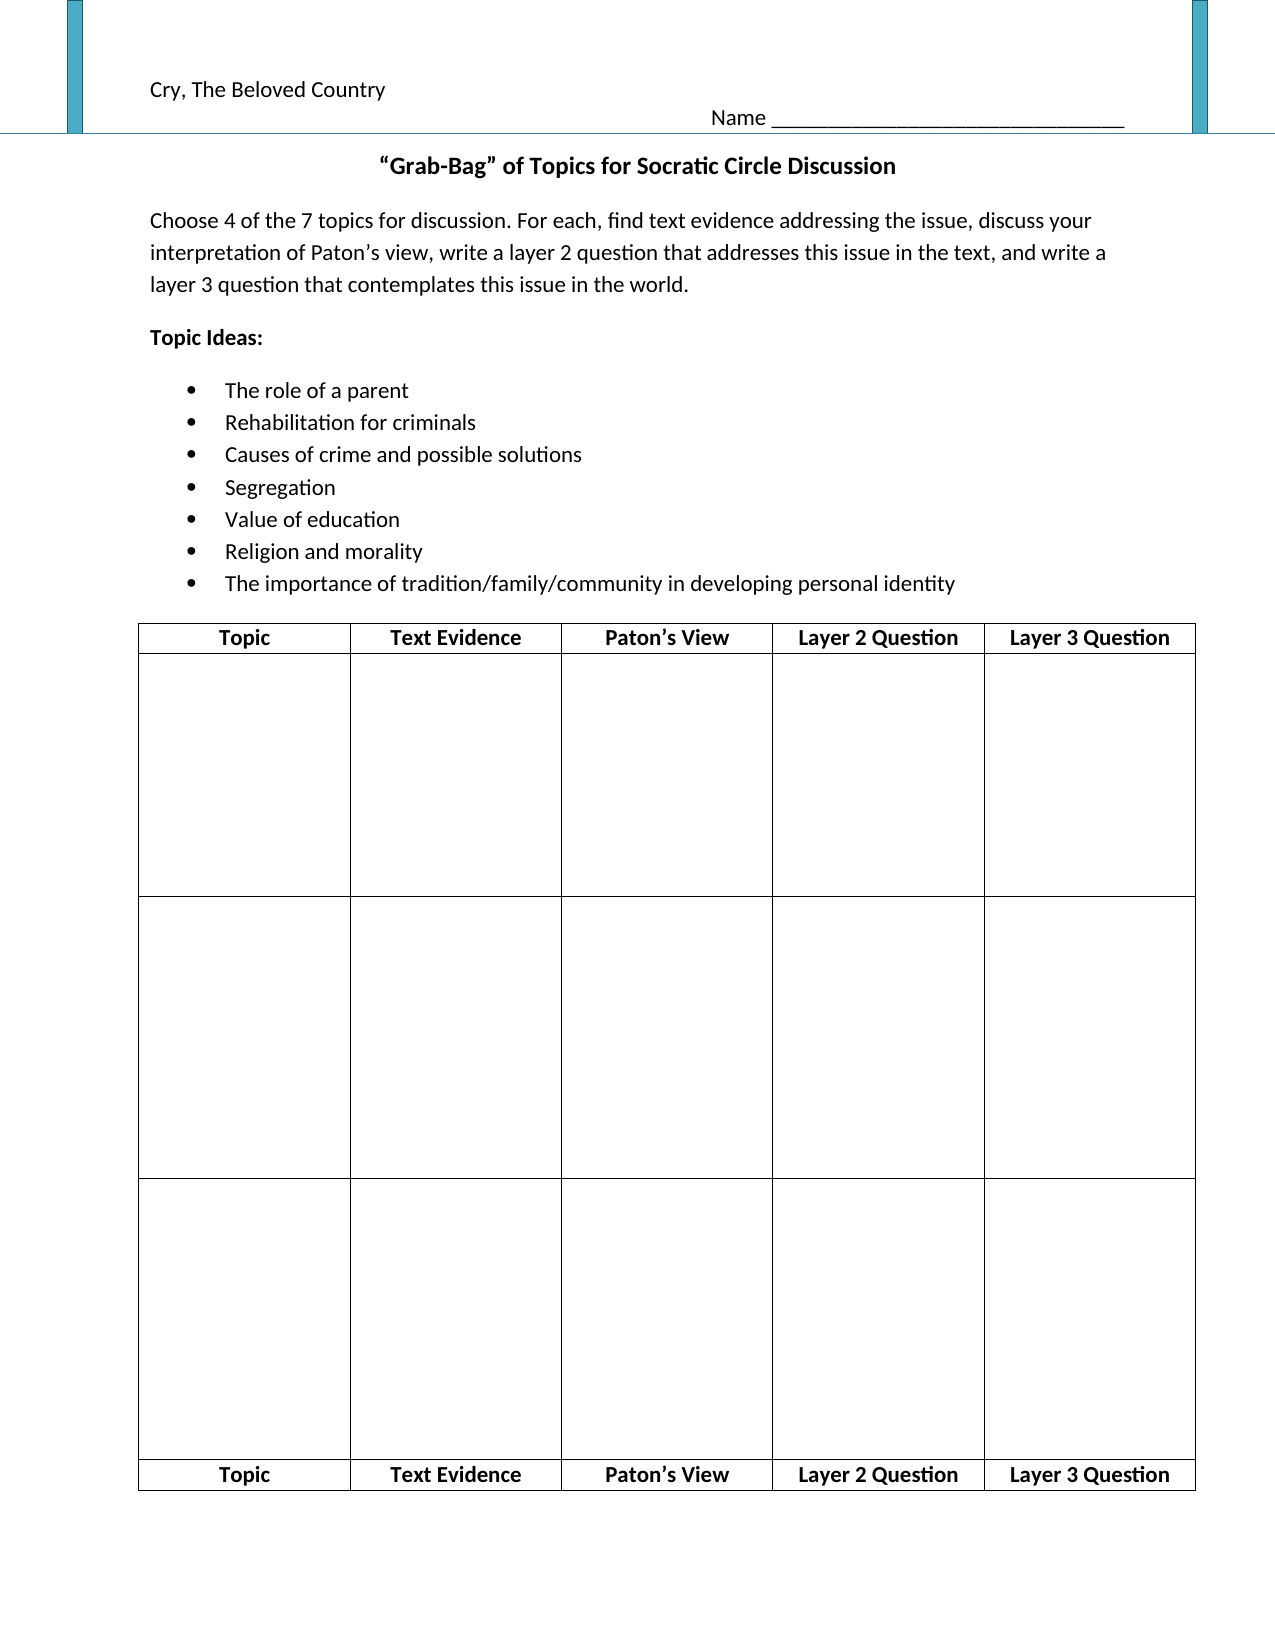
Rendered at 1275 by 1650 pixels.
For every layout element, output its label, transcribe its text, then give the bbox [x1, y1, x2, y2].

table_cell [985, 897, 1195, 1177]
table_cell [562, 1179, 772, 1459]
list Causes of crime and possible solutions [187, 441, 1125, 469]
text Choose 4 of the 7 topics for discussion. For each, find text evidence addressing the issue, discuss your interpretation of Paton’s view, write a layer 2 question that addresses this issue in the text, and write a layer 3 question that contemplates this issue in the world. [150, 206, 1125, 298]
table_cell Paton’s View [562, 1460, 772, 1489]
table_cell [351, 897, 561, 1177]
table_cell [351, 654, 561, 896]
table_header Layer 2 Question [773, 624, 984, 653]
table_cell [562, 897, 772, 1177]
table_cell [773, 1179, 984, 1459]
table_cell Topic [139, 1460, 350, 1489]
table_cell [562, 654, 772, 896]
list Rehabilitation for criminals [187, 408, 1125, 436]
table_cell [773, 654, 984, 896]
table_cell Layer 2 Question [773, 1460, 984, 1489]
text Topic Ideas: [150, 323, 1125, 351]
table_header Text Evidence [351, 624, 561, 653]
list The role of a parent [187, 376, 1125, 404]
list Religion and morality [187, 537, 1125, 565]
table_cell [985, 1179, 1195, 1459]
table_cell [139, 897, 350, 1177]
table_header Layer 3 Question [985, 624, 1195, 653]
table_cell [139, 654, 350, 896]
table_cell [139, 1179, 350, 1459]
table_cell Text Evidence [351, 1460, 561, 1489]
text “Grab-Bag” of Topics for Socratic Circle Discussion [150, 150, 1125, 181]
list Value of education [187, 505, 1125, 533]
table_header Paton’s View [562, 624, 772, 653]
list The importance of tradition/family/community in developing personal identity [187, 569, 1125, 597]
table_cell [351, 1179, 561, 1459]
table_cell [985, 654, 1195, 896]
table_cell [773, 897, 984, 1177]
table_header Topic [139, 624, 350, 653]
list Segregation [187, 473, 1125, 501]
table_cell Layer 3 Question [985, 1460, 1195, 1489]
